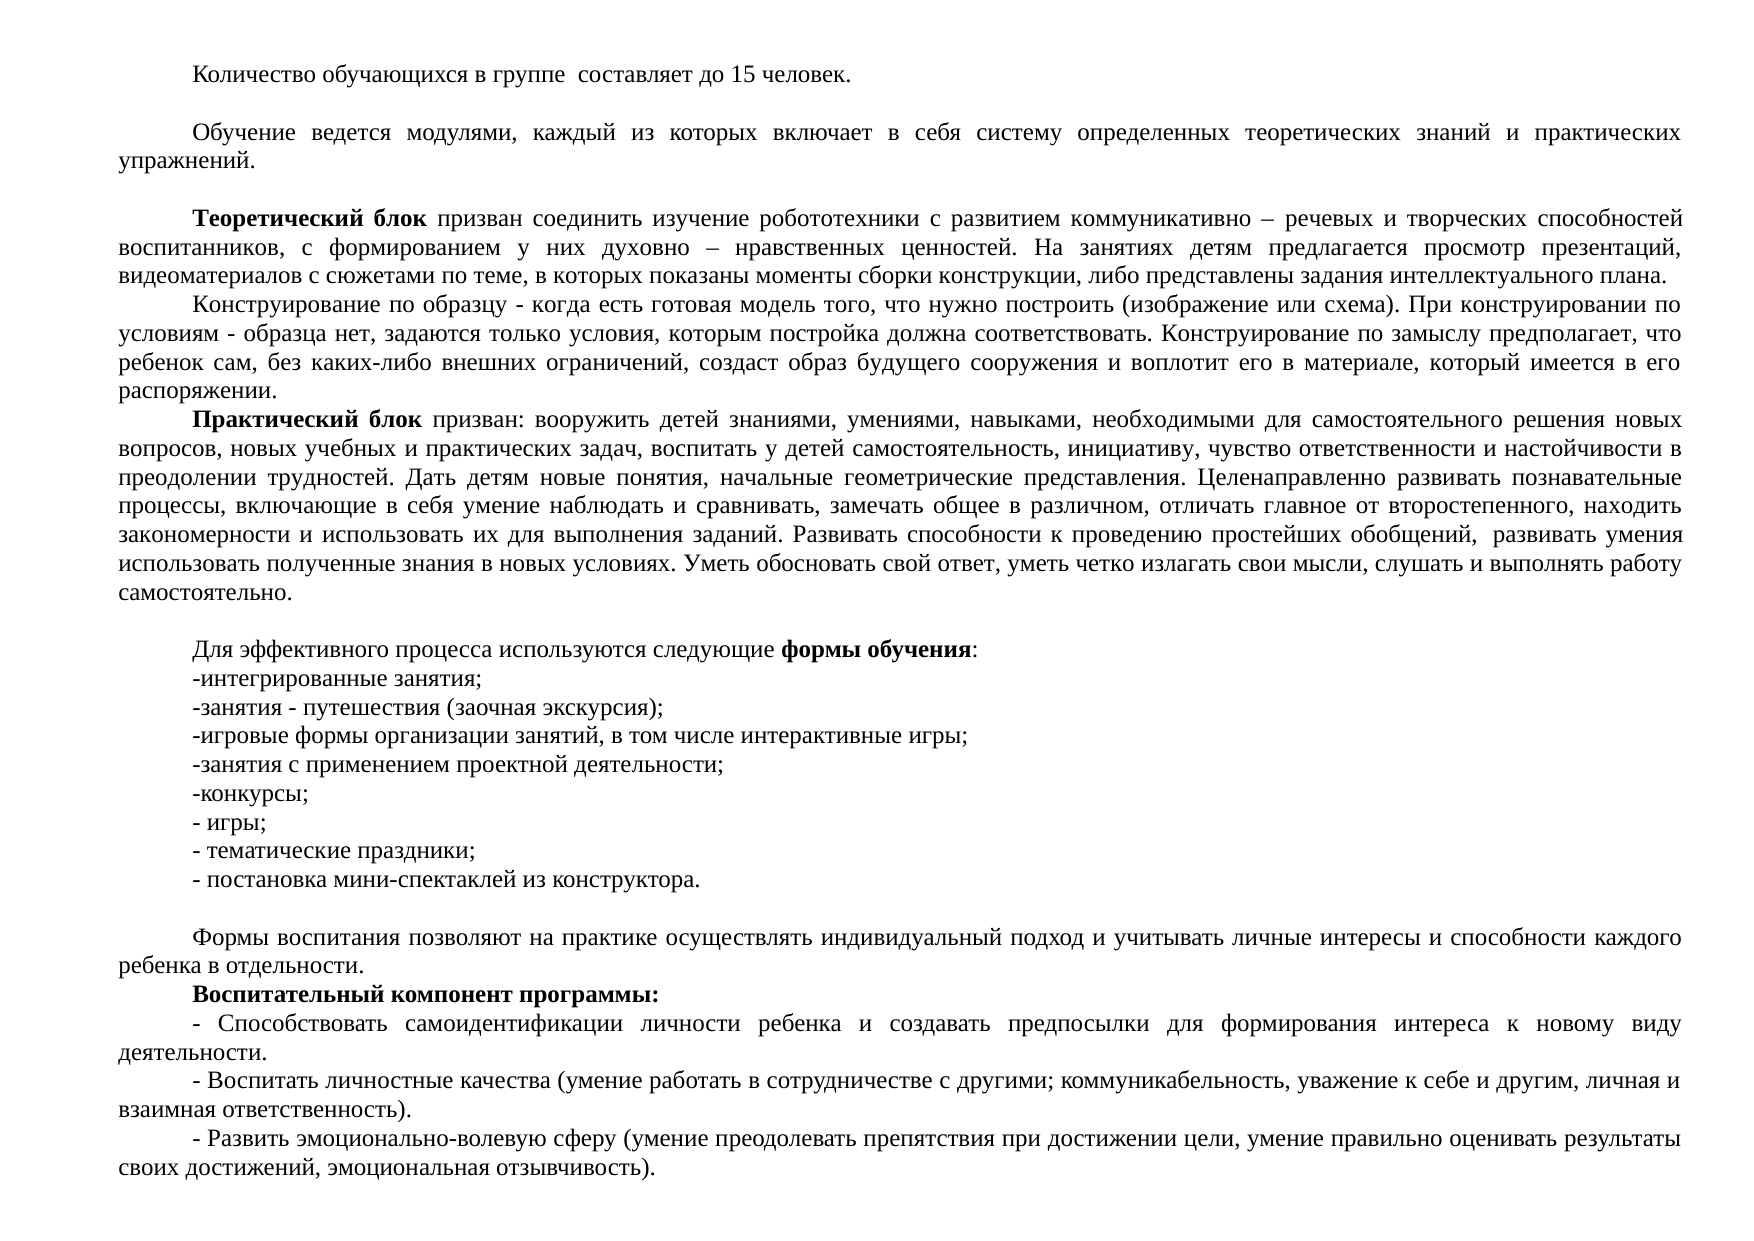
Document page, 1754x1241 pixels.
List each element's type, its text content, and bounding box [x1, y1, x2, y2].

text -игровые формы организации занятий, в том числе интерактивные игры; [118, 720, 1683, 749]
text - игры; [118, 807, 1683, 835]
text Воспитательный компонент программы: [118, 979, 1683, 1008]
text - постановка мини-спектаклей из конструктора. [118, 864, 1683, 893]
text Теоретический блок призван соединить изучение робототехники с развитием коммуникативно – речевых и творческих способностей воспитанников, с формированием у них духовно – нравственных ценностей. На занятиях детям предлагается просмотр презентаций, видеоматериалов с сюжетами по теме, в которых показаны моменты сборки конструкции, либо представлены задания интеллектуального плана. [118, 203, 1683, 289]
text Конструирование по образцу - когда есть готовая модель того, что нужно построить (изображение или схема). При конструировании по условиям - образца нет, задаются только условия, которым постройка должна соответствовать. Конструирование по замыслу предполагает, что ребенок сам, без каких-либо внешних ограничений, создаст образ будущего сооружения и воплотит его в материале, который имеется в его распоряжении. [118, 289, 1683, 404]
text -занятия с применением проектной деятельности; [118, 749, 1683, 778]
text Для эффективного процесса используются следующие формы обучения: [118, 634, 1683, 663]
text - Воспитать личностные качества (умение работать в сотрудничестве с другими; коммуникабельность, уважение к себе и другим, личная и взаимная ответственность). [118, 1065, 1683, 1123]
text Формы воспитания позволяют на практике осуществлять индивидуальный подход и учитывать личные интересы и способности каждого ребенка в отдельности. [118, 922, 1683, 979]
text -интегрированные занятия; [118, 663, 1683, 692]
text - Способствовать самоидентификации личности ребенка и создавать предпосылки для формирования интереса к новому виду деятельности. [118, 1008, 1683, 1065]
text -занятия - путешествия (заочная экскурсия); [118, 692, 1683, 720]
text - Развить эмоционально-волевую сферу (умение преодолевать препятствия при достижении цели, умение правильно оценивать результаты своих достижений, эмоциональная отзывчивость). [118, 1123, 1683, 1180]
text Количество обучающихся в группе составляет до 15 человек. [118, 59, 1683, 88]
text Обучение ведется модулями, каждый из которых включает в себя систему определенных теоретических знаний и практических упражнений. [118, 117, 1683, 174]
text Практический блок призван: вооружить детей знаниями, умениями, навыками, необходимыми для самостоятельного решения новых вопросов, новых учебных и практических задач, воспитать у детей самостоятельность, инициативу, чувство ответственности и настойчивости в преодолении трудностей. Дать детям новые понятия, начальные геометрические представления. Целенаправленно развивать познавательные процессы, включающие в себя умение наблюдать и сравнивать, замечать общее в различном, отличать главное от второстепенного, находить закономерности и использовать их для выполнения заданий. Развивать способности к проведению простейших обобщений, развивать умения использовать полученные знания в новых условиях. Уметь обосновать свой ответ, уметь четко излагать свои мысли, слушать и выполнять работу самостоятельно. [118, 404, 1683, 605]
text - тематические праздники; [118, 835, 1683, 864]
text -конкурсы; [118, 778, 1683, 807]
